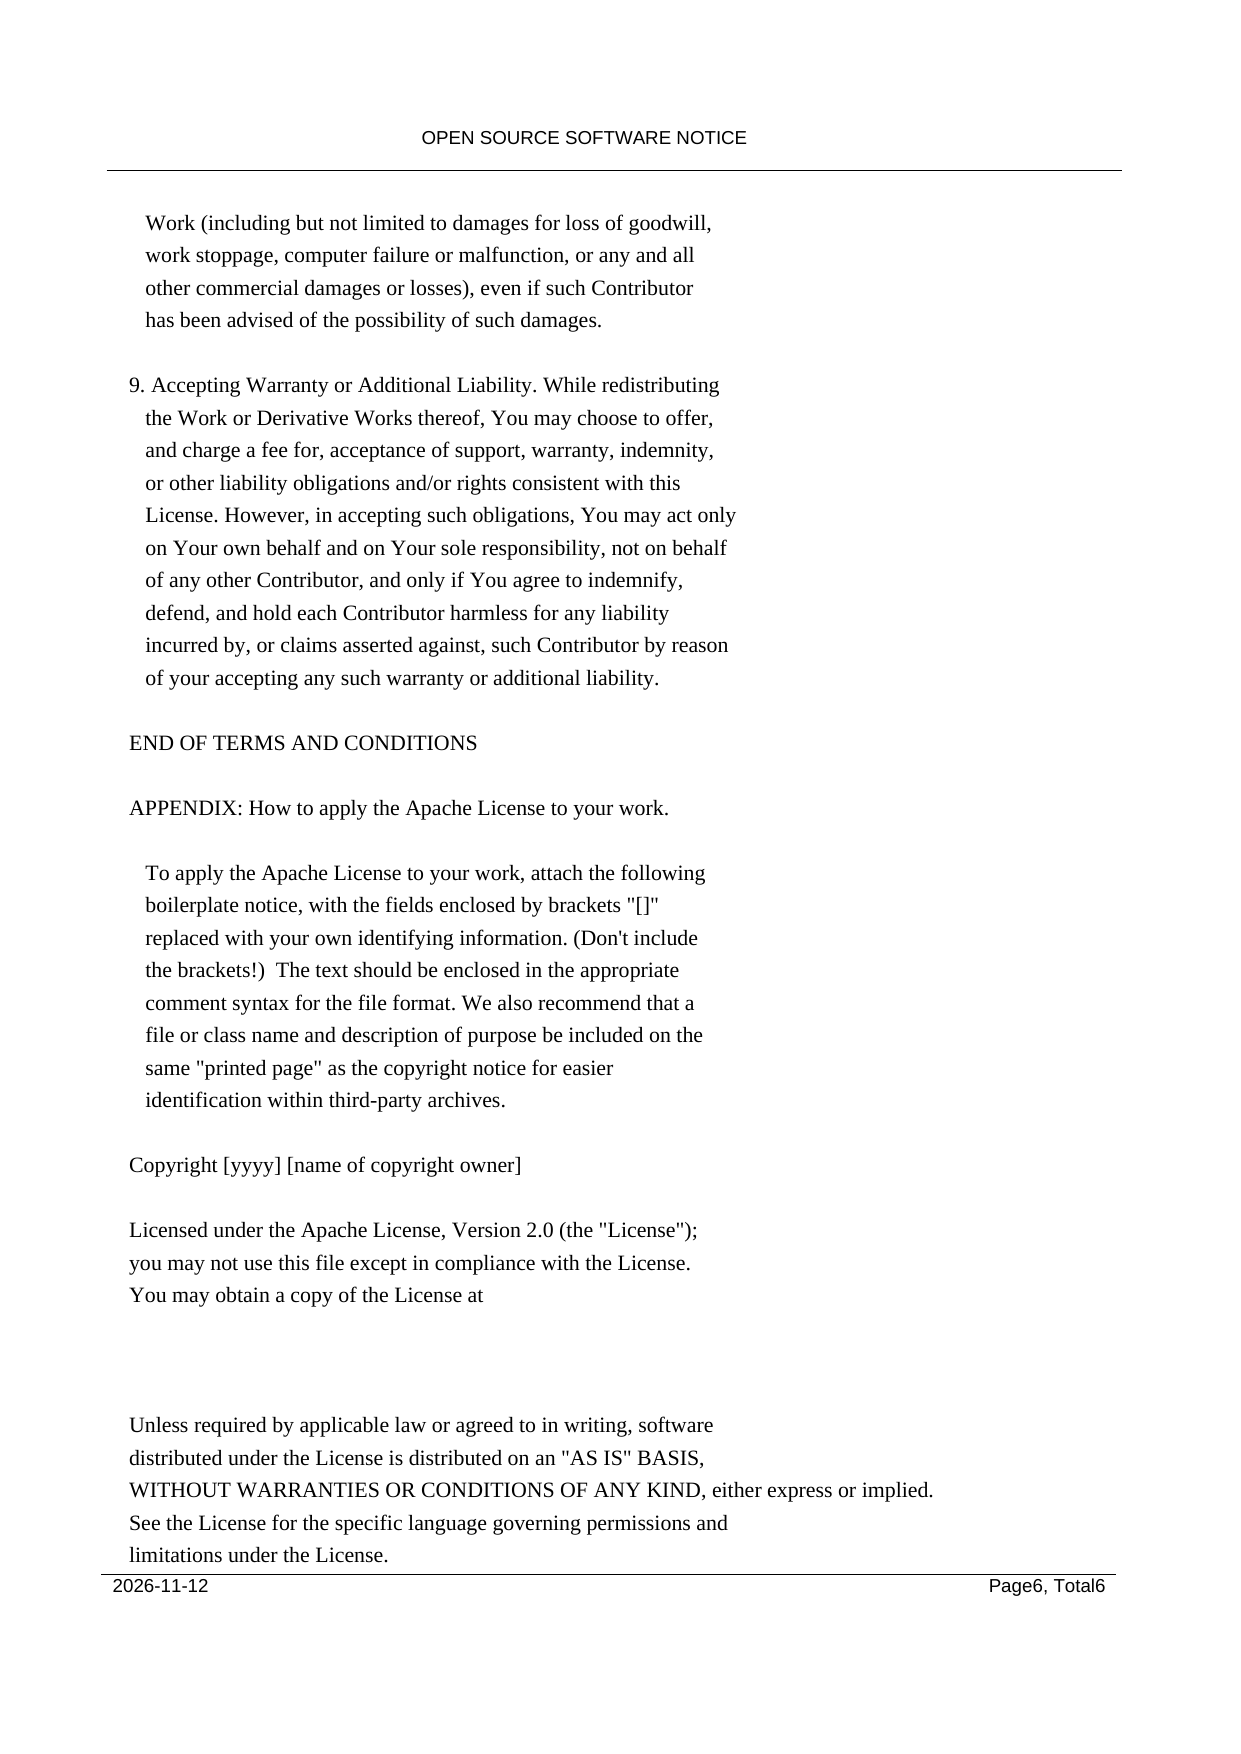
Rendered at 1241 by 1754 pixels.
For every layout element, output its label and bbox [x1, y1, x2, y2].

text [112, 206, 1128, 1571]
